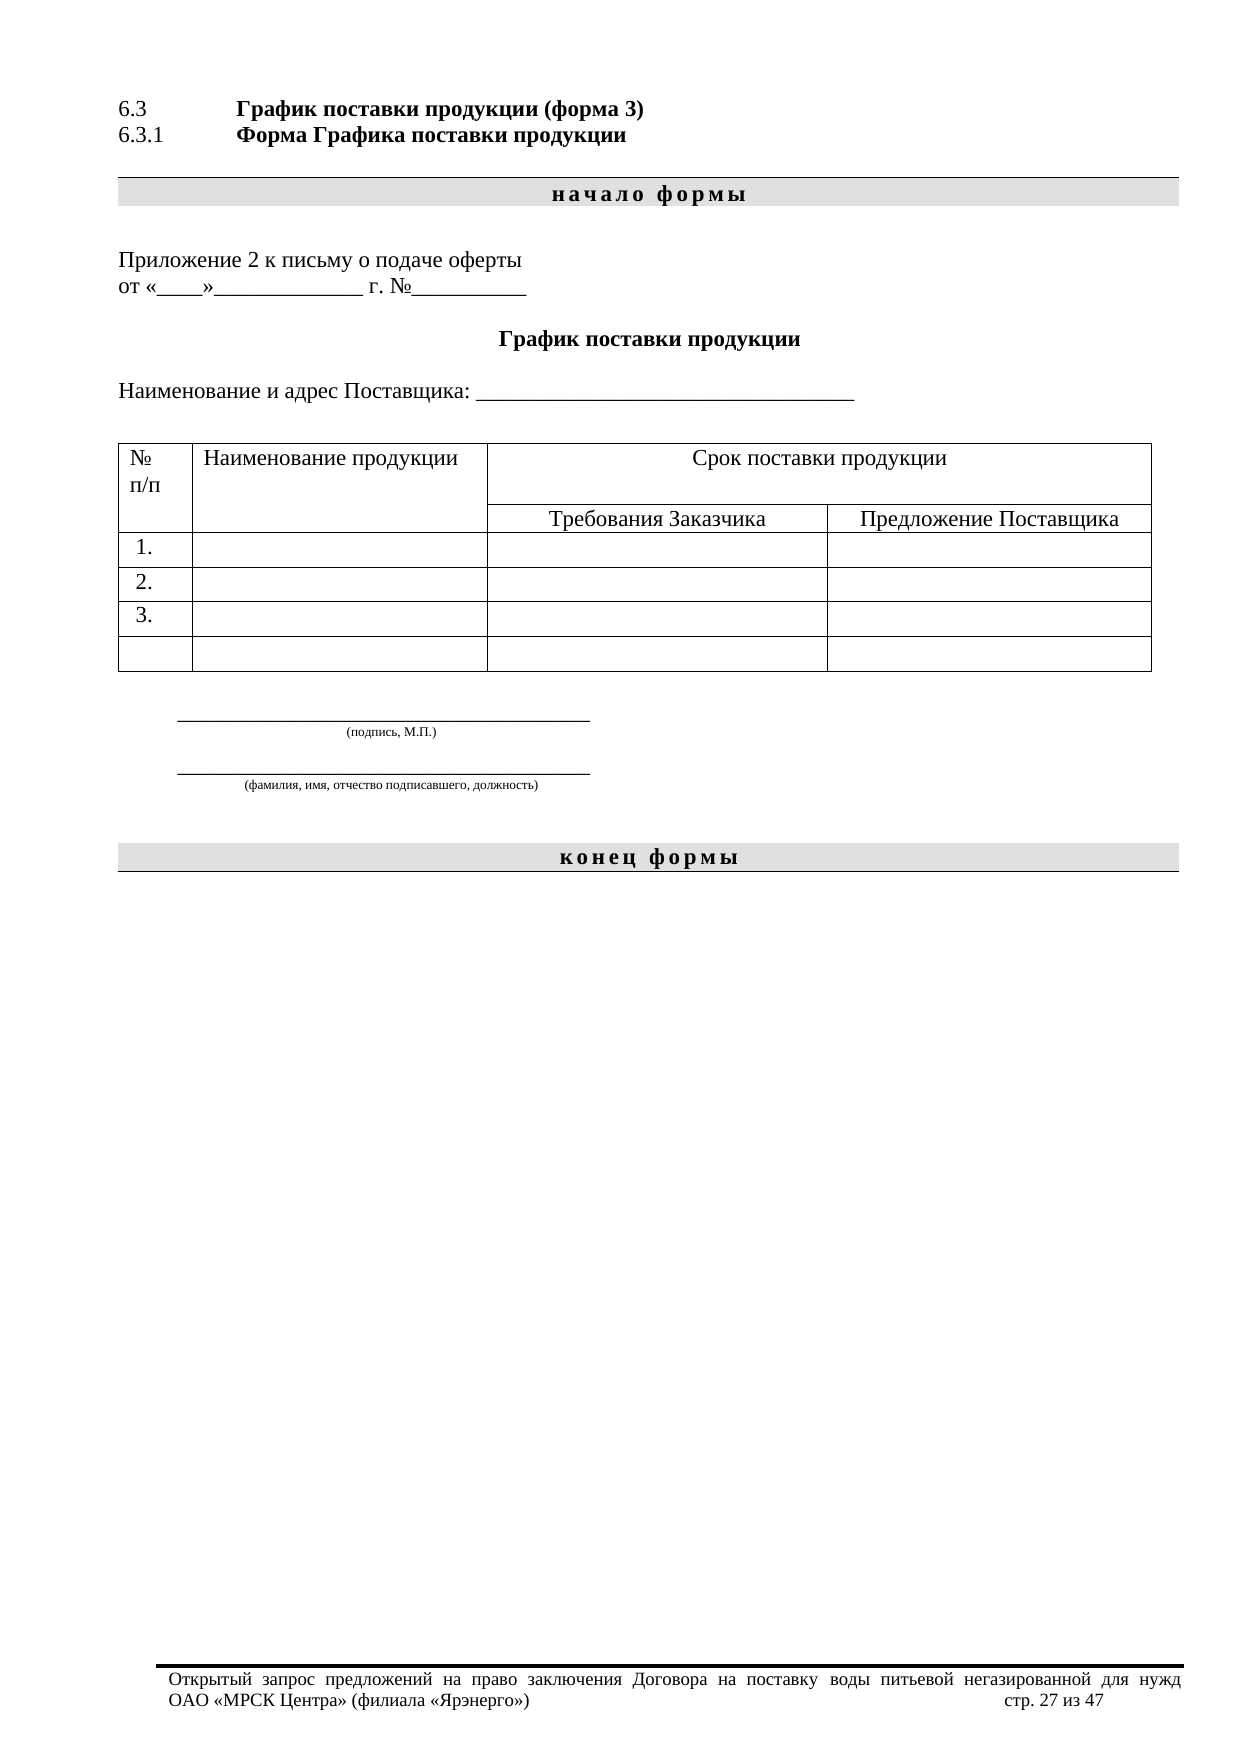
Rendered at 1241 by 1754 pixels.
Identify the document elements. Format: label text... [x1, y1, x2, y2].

table_cell [488, 568, 827, 601]
table_cell [193, 568, 487, 601]
table_cell [193, 602, 487, 636]
table_cell [828, 602, 1151, 636]
list Форма Графика поставки продукции [118, 121, 1181, 148]
table_cell [488, 637, 827, 671]
table_cell [119, 568, 192, 601]
text Приложение 2 к письму о подаче оферты от «____»_____________ г. №__________ [118, 246, 1181, 298]
text График поставки продукции [118, 325, 1181, 351]
text (подпись, М.П.) [118, 724, 605, 751]
table_cell [488, 602, 827, 636]
table_cell [828, 568, 1151, 601]
table_header № п/п [119, 444, 192, 532]
table_cell [193, 533, 487, 567]
table_cell [193, 637, 487, 671]
table_cell [119, 533, 192, 567]
table_cell [488, 533, 827, 567]
table_cell Требования Заказчика [488, 505, 827, 532]
text начало формы [118, 178, 1179, 206]
text (фамилия, имя, отчество подписавшего, должность) [118, 777, 605, 803]
subtitle График поставки продукции (форма 3) [118, 95, 1181, 121]
table_header Наименование продукции [193, 444, 487, 532]
table_cell [828, 533, 1151, 567]
text ____________________________________ [118, 751, 605, 777]
text конец формы [118, 843, 1179, 871]
table_header Срок поставки продукции [488, 444, 1151, 504]
table_cell [828, 637, 1151, 671]
table_cell Предложение Поставщика [828, 505, 1151, 532]
table_cell [119, 602, 192, 636]
table_cell [119, 637, 192, 671]
text ____________________________________ [118, 698, 605, 724]
text Наименование и адрес Поставщика: _________________________________ [118, 377, 1181, 404]
